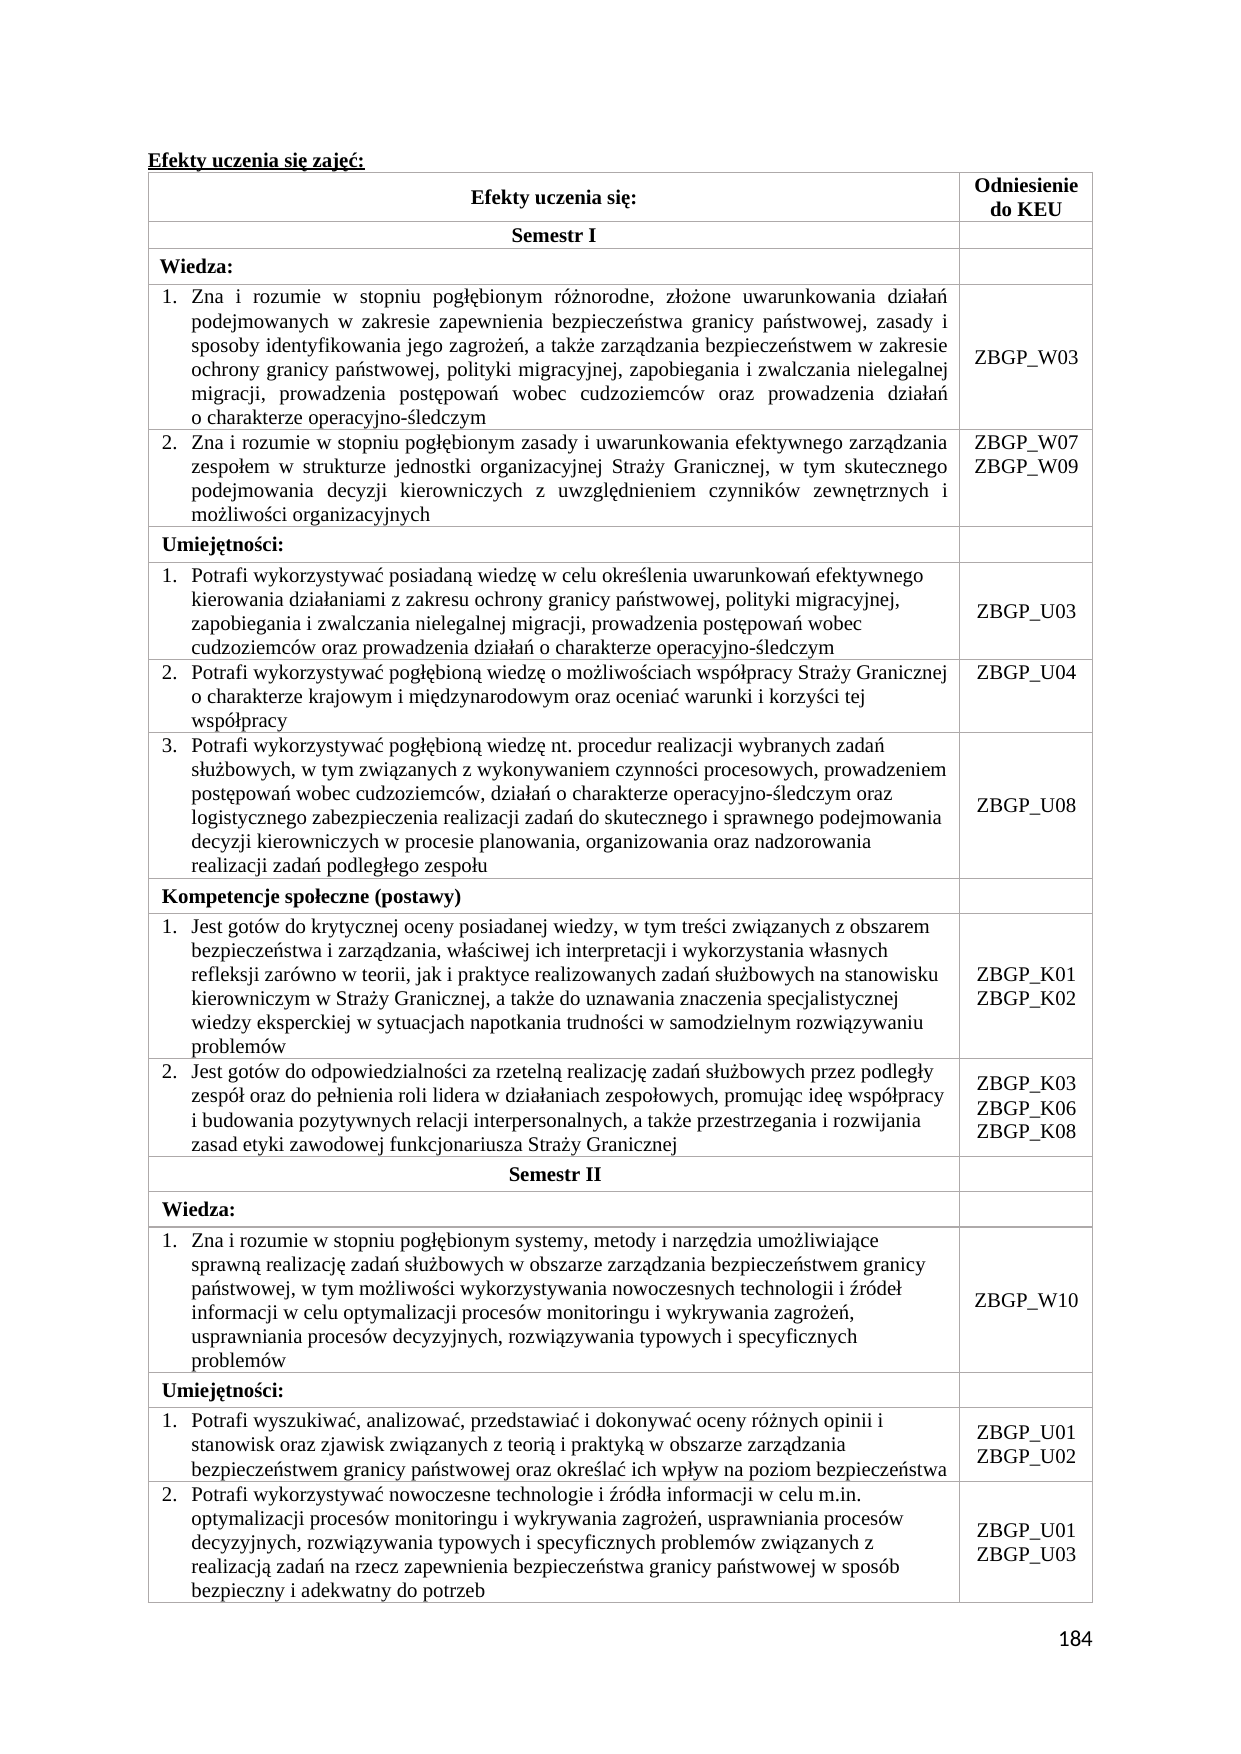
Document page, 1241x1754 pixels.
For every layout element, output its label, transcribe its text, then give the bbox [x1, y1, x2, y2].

text Efekty uczenia się zajęć: [148, 148, 1093, 172]
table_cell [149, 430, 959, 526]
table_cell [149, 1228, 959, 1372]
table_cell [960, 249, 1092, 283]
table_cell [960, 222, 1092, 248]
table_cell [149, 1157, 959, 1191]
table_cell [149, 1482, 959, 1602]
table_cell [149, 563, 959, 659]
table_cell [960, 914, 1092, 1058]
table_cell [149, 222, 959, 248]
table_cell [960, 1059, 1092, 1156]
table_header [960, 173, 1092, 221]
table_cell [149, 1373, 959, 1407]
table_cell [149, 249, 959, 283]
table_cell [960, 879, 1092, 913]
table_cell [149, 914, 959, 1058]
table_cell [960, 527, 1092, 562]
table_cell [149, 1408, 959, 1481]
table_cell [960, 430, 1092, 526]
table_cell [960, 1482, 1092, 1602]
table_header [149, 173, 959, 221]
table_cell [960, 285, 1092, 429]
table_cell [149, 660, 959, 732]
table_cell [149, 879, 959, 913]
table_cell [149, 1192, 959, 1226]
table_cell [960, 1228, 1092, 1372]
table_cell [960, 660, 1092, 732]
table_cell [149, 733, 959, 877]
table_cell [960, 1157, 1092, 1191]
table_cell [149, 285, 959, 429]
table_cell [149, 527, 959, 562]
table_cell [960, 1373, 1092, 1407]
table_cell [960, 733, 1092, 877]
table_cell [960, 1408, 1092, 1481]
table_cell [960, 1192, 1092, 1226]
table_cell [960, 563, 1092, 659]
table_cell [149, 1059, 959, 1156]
